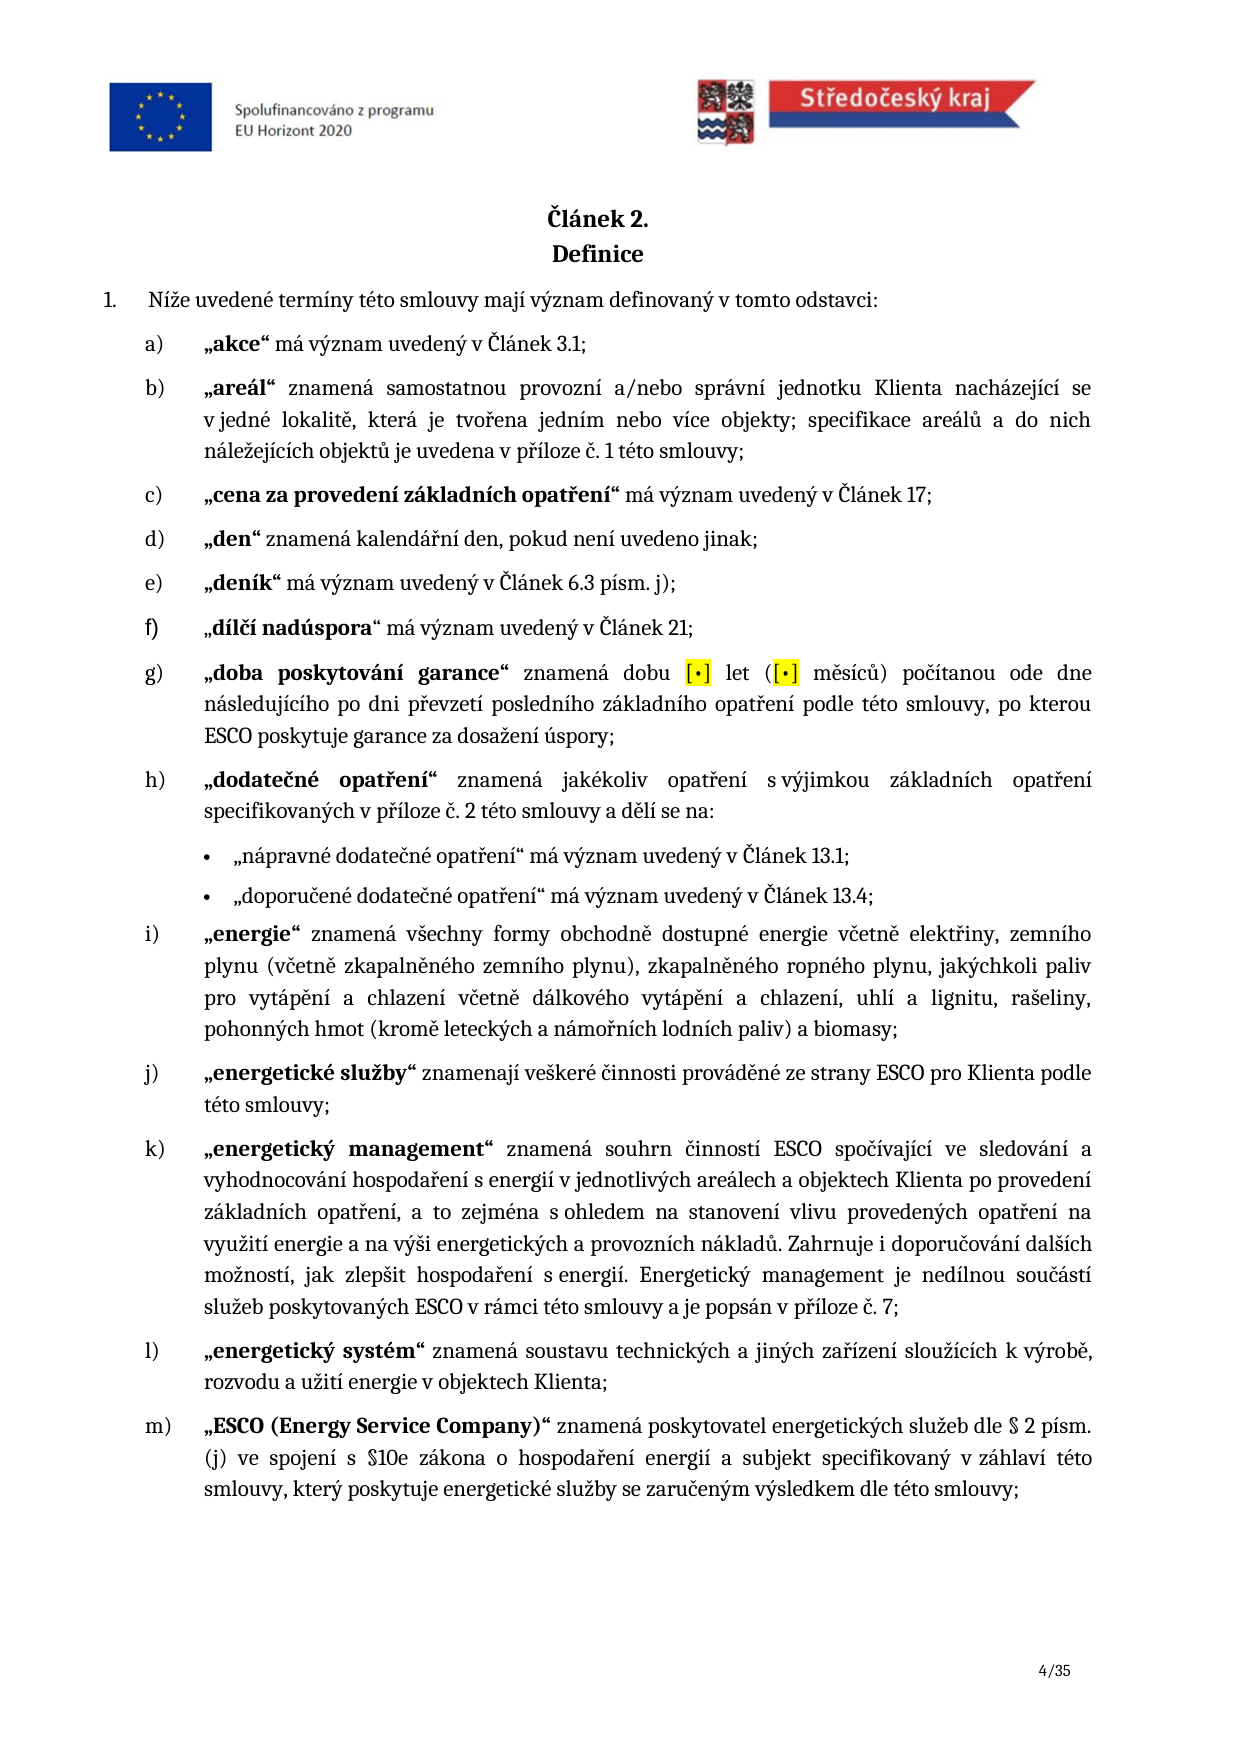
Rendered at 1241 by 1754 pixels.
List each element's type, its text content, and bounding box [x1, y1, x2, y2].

subtitle „energie“ znamená všechny formy obchodně dostupné energie včetně elektřiny, zemního plynu (včetně zkapalněného zemního plynu), zkapalněného ropného plynu, jakýchkoli paliv pro vytápění a chlazení včetně dálkového vytápění a chlazení, uhlí a lignitu, rašeliny, pohonných hmot (kromě leteckých a námořních lodních paliv) a biomasy; [145, 921, 1092, 1042]
text „doporučené dodatečné opatření“ má význam uvedený v Článek 13.4; [204, 875, 1092, 909]
text „nápravné dodatečné opatření“ má význam uvedený v Článek 13.1; [204, 836, 1092, 869]
subtitle „energetické služby“ znamenají veškeré činnosti prováděné ze strany ESCO pro Klienta podle této smlouvy; [145, 1060, 1092, 1118]
subtitle „den“ znamená kalendářní den, pokud není uvedeno jinak; [145, 526, 1092, 552]
subtitle „akce“ má význam uvedený v Článek 3.1; [145, 331, 1092, 357]
subtitle „energetický management“ znamená souhrn činností ESCO spočívající ve sledování a vyhodnocování hospodaření s energií v jednotlivých areálech a objektech Klienta po provedení základních opatření, a to zejména s ohledem na stanovení vlivu provedených opatření na využití energie a na výši energetických a provozních nákladů. Zahrnuje i doporučování dalších možností, jak zlepšit hospodaření s energií. Energetický management je nedílnou součástí služeb poskytovaných ESCO v rámci této smlouvy a je popsán v příloze č. 7; [145, 1136, 1092, 1320]
subtitle Definice [103, 205, 1092, 268]
subtitle „deník“ má význam uvedený v Článek 6.3 písm. j); [145, 570, 1092, 596]
subtitle „dodatečné opatření“ znamená jakékoliv opatření s výjimkou základních opatření specifikovaných v příloze č. 2 této smlouvy a dělí se na: [145, 766, 1092, 824]
subtitle „ESCO (Energy Service Company)“ znamená poskytovatel energetických služeb dle § 2 písm. (j) ve spojení s §10e zákona o hospodaření energií a subjekt specifikovaný v záhlaví této smlouvy, který poskytuje energetické služby se zaručeným výsledkem dle této smlouvy; [145, 1413, 1092, 1503]
subtitle „cena za provedení základních opatření“ má význam uvedený v Článek 17; [145, 482, 1092, 508]
subtitle „areál“ znamená samostatnou provozní a/nebo správní jednotku Klienta nacházející se v jedné lokalitě, která je tvořena jedním nebo více objekty; specifikace areálů a do nich náležejících objektů je uvedena v příloze č. 1 této smlouvy; [145, 375, 1092, 464]
picture [103, 73, 1049, 158]
subtitle „energetický systém“ znamená soustavu technických a jiných zařízení sloužících k výrobě, rozvodu a užití energie v objektech Klienta; [145, 1337, 1092, 1395]
subtitle „dílčí nadúspora“ má význam uvedený v Článek 21; [145, 614, 1092, 641]
subtitle „doba poskytování garance“ znamená dobu [•] let ([•] měsíců) počítanou ode dne následujícího po dni převzetí posledního základního opatření podle této smlouvy, po kterou ESCO poskytuje garance za dosažení úspory; [145, 659, 1092, 749]
subtitle Níže uvedené termíny této smlouvy mají význam definovaný v tomto odstavci: [103, 287, 1092, 313]
